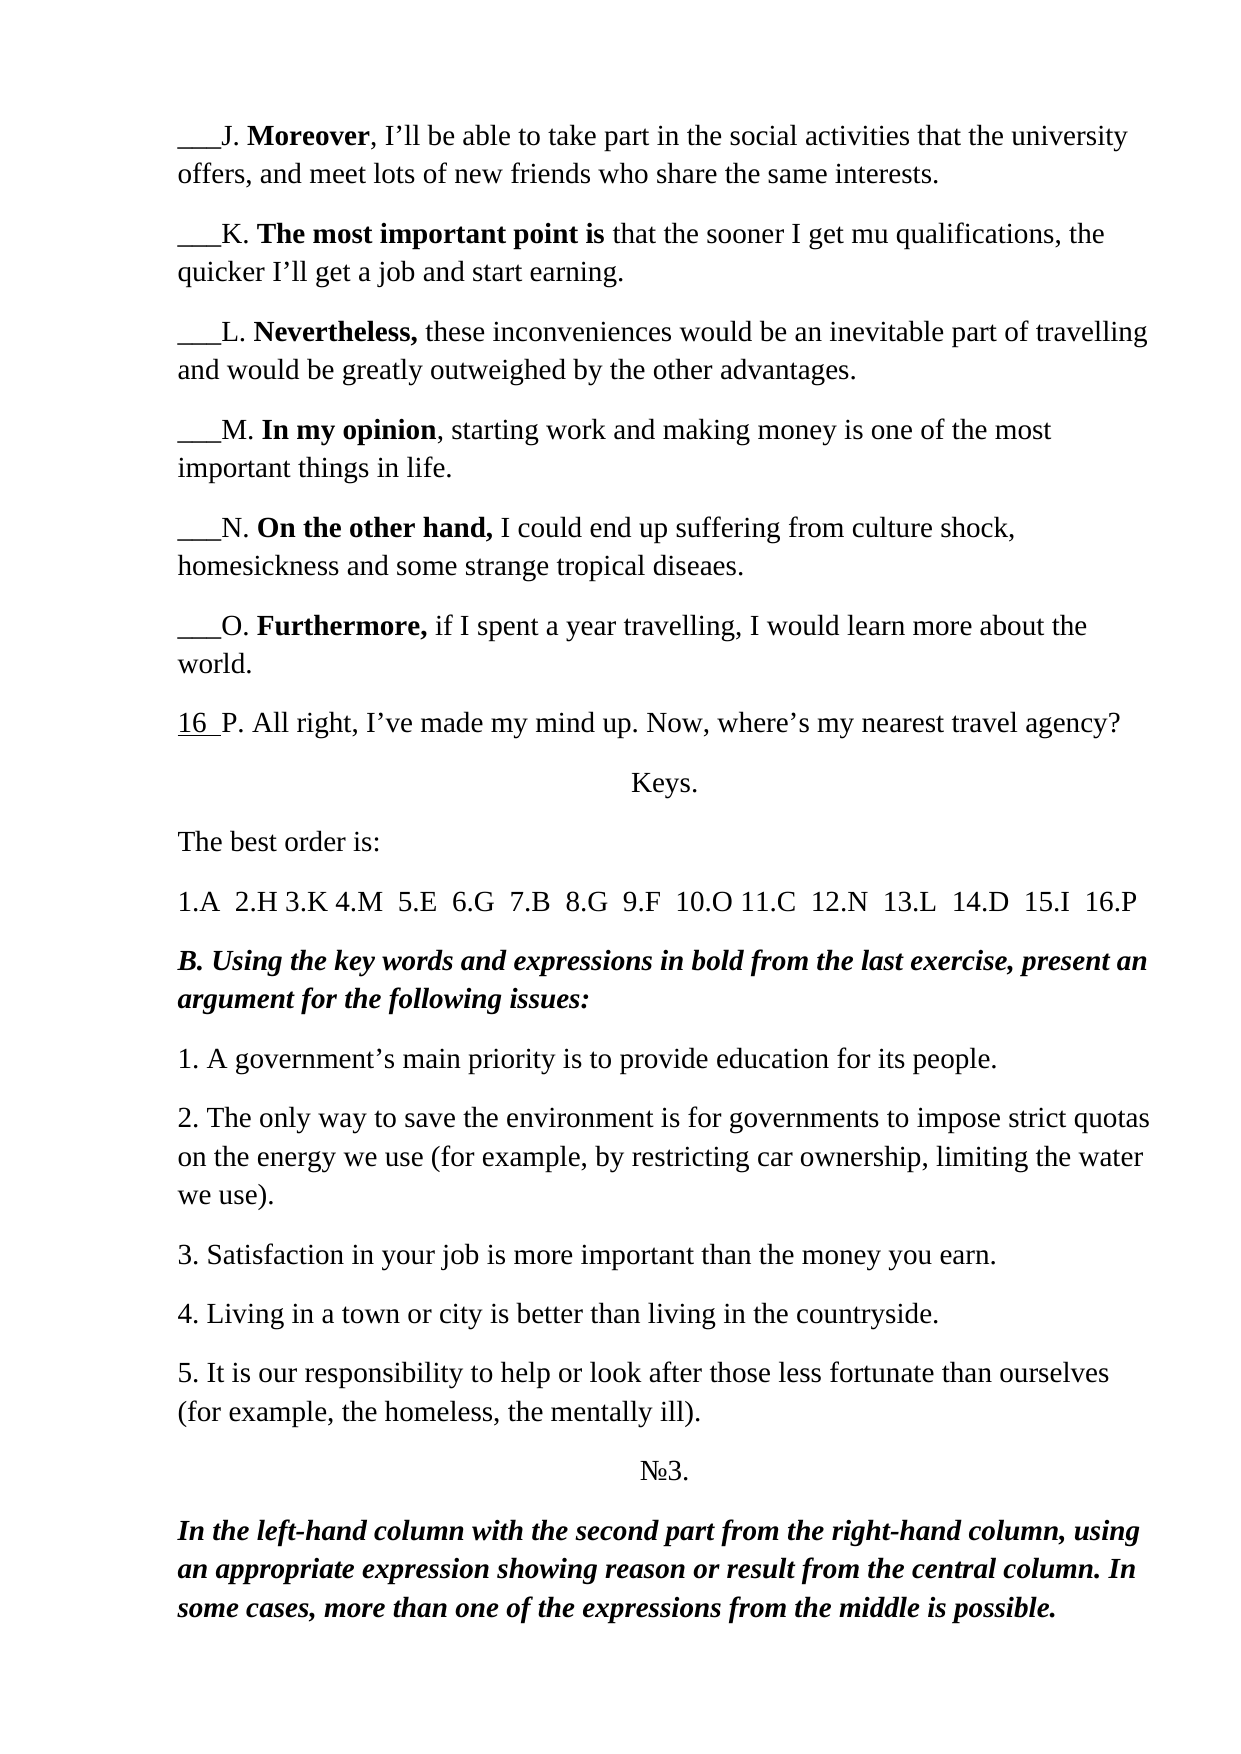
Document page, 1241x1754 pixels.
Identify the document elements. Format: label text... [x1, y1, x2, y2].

text Keys. [177, 765, 1152, 798]
text The best order is: [177, 824, 1152, 858]
text ___L. Nevertheless, these inconveniences would be an inevitable part of travelling and would be greatly outweighed by the other advantages. [177, 314, 1152, 386]
text 16 P. All right, I’ve made my mind up. Now, where’s my nearest travel agency? [177, 706, 1152, 739]
text ___M. In my opinion, starting work and making money is one of the most important things in life. [177, 412, 1152, 484]
text 4. Living in a town or city is better than living in the countryside. [177, 1296, 1152, 1330]
text ___J. Moreover, I’ll be able to take part in the social activities that the university offers, and meet lots of new friends who share the same interests. [177, 118, 1152, 190]
text ___O. Furthermore, if I spent a year travelling, I would learn more about the world. [177, 608, 1152, 680]
text 5. It is our responsibility to help or look after those less fortunate than ourselves (for example, the homeless, the mentally ill). [177, 1356, 1152, 1428]
text In the left-hand column with the second part from the right-hand column, using an appropriate expression showing reason or result from the central column. In some cases, more than one of the expressions from the middle is possible. [177, 1513, 1152, 1623]
text ___N. On the other hand, I could end up suffering from culture shock, homesickness and some strange tropical diseaes. [177, 510, 1152, 582]
text ___K. The most important point is that the sooner I get mu qualifications, the quicker I’ll get a job and start earning. [177, 216, 1152, 288]
text 3. Satisfaction in your job is more important than the money you earn. [177, 1237, 1152, 1270]
text 2. The only way to save the environment is for governments to impose strict quotas on the energy we use (for example, by restricting car ownership, limiting the water we use). [177, 1100, 1152, 1211]
text №3. [177, 1453, 1152, 1487]
text B. Using the key words and expressions in bold from the last exercise, present an argument for the following issues: [177, 943, 1152, 1015]
text 1. A government’s main priority is to provide education for its people. [177, 1041, 1152, 1074]
text 1.A 2.H 3.K 4.M 5.E 6.G 7.B 8.G 9.F 10.O 11.C 12.N 13.L 14.D 15.I 16.P [177, 884, 1152, 917]
